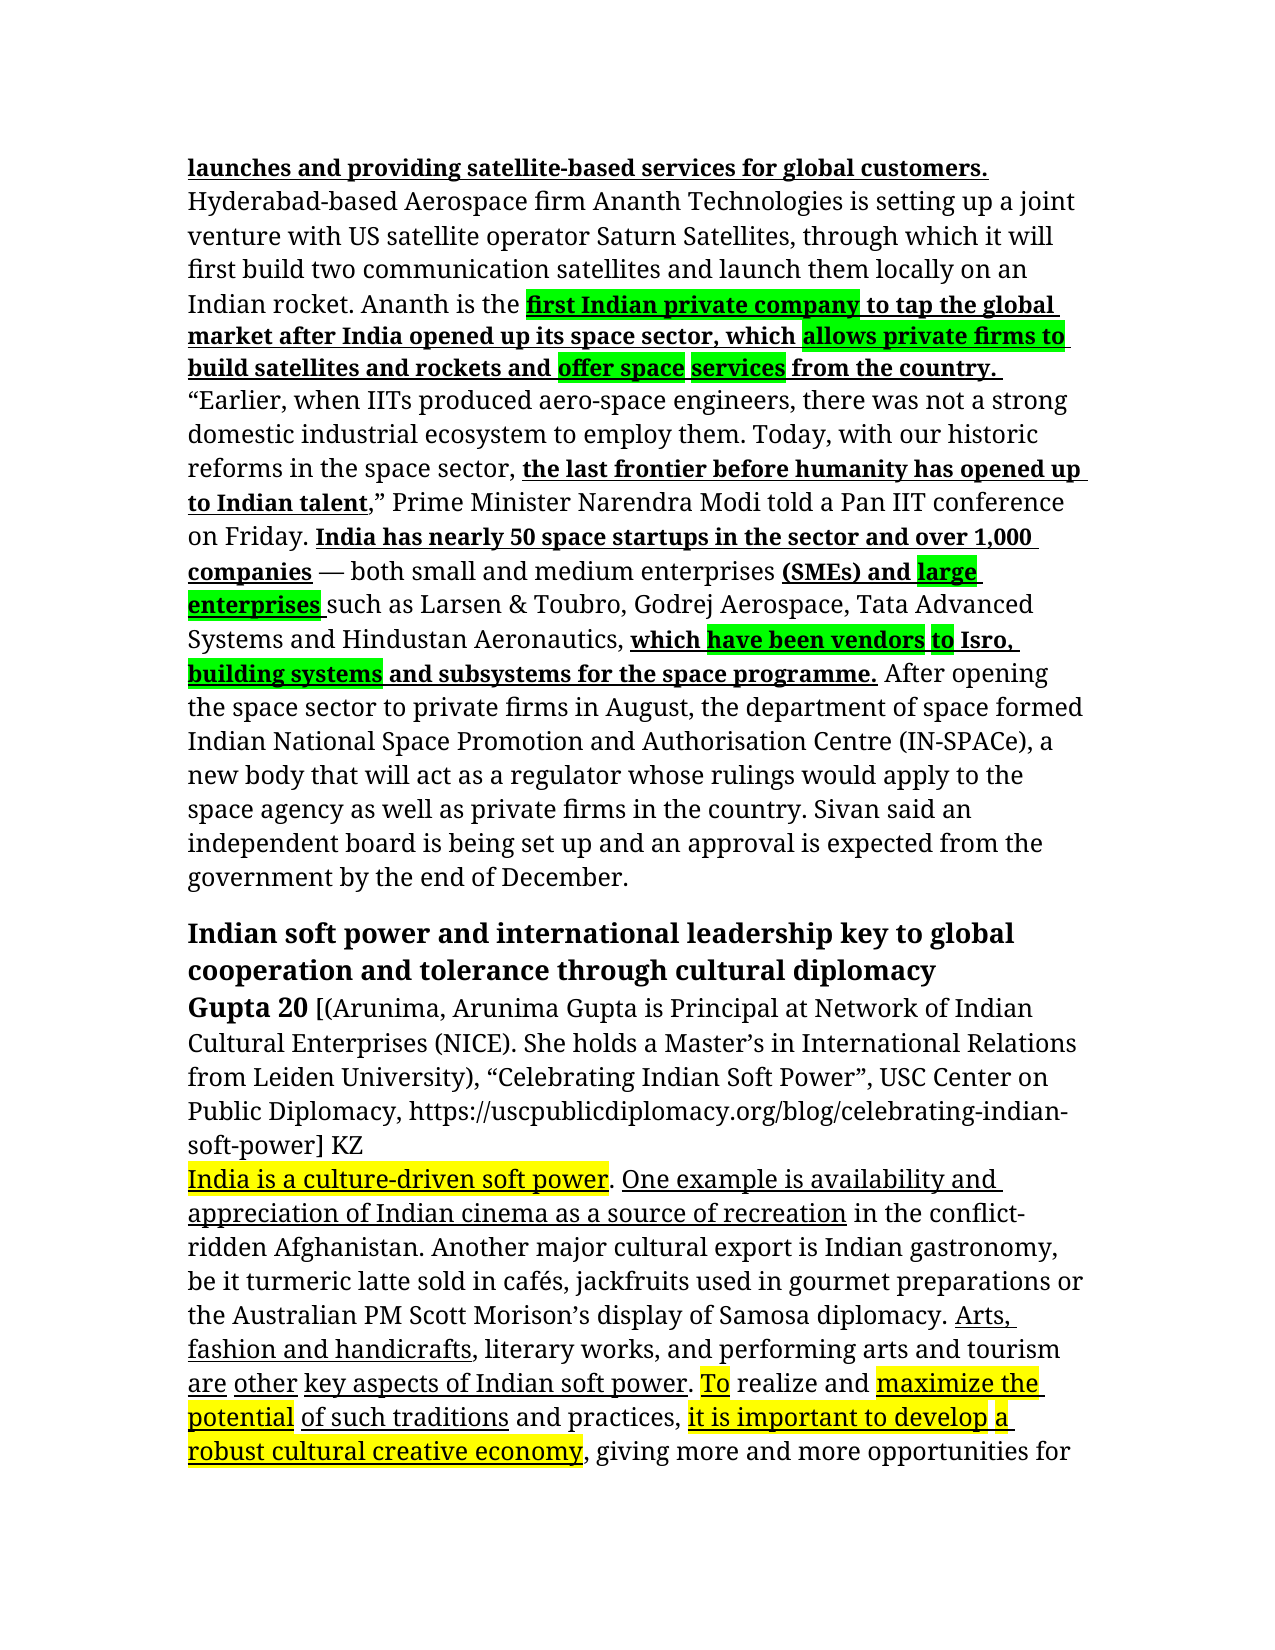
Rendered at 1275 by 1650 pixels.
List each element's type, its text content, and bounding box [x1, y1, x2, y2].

subtitle Indian soft power and international leadership key to global cooperation and tolerance through cultural diplomacy [187, 914, 1087, 988]
text Gupta 20 [(Arunima, Arunima Gupta is Principal at Network of Indian Cultural Enterprises (NICE). She holds a Master’s in International Relations from Leiden University), “Celebrating Indian Soft Power”, USC Center on Public Diplomacy, https://uscpublicdiplomacy.org/blog/celebrating-indian-soft-power] KZ [187, 988, 1087, 1161]
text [187, 150, 1087, 894]
